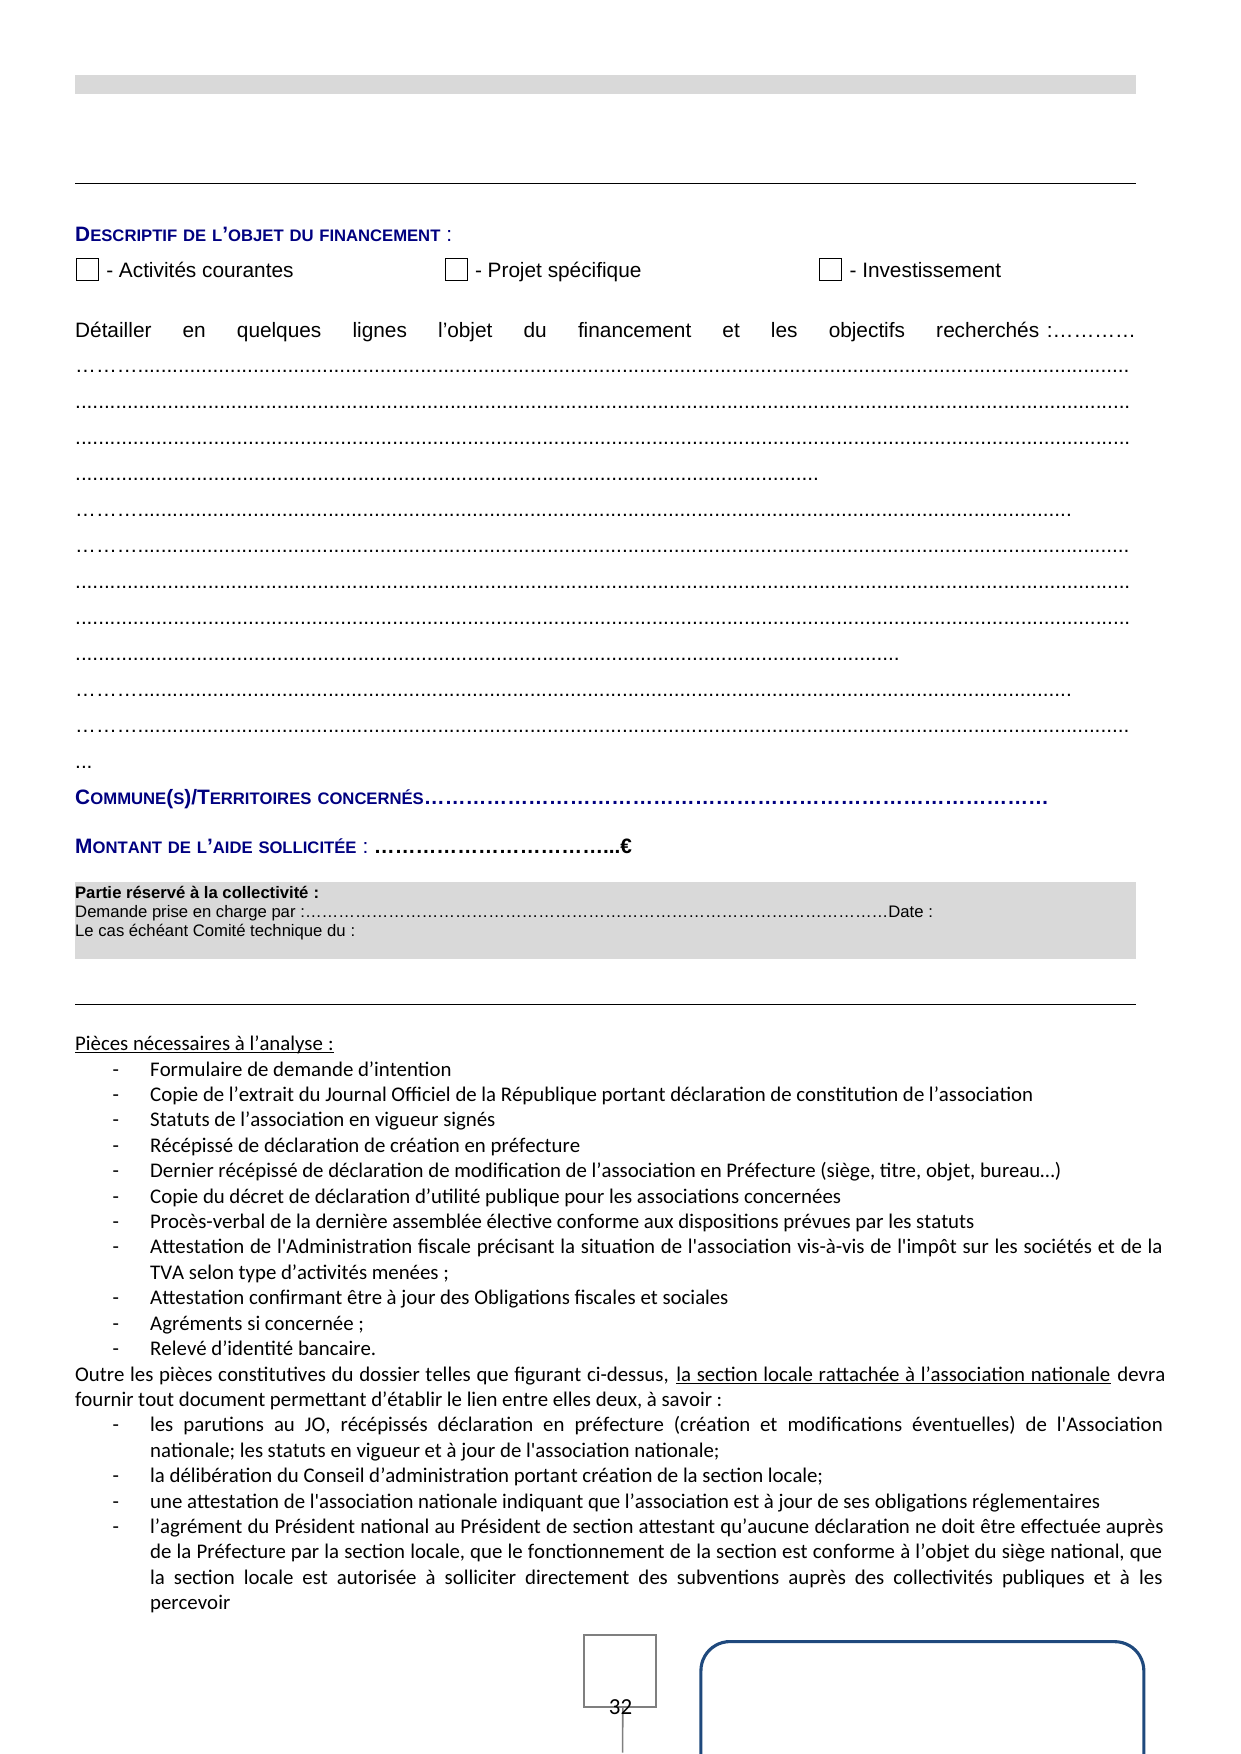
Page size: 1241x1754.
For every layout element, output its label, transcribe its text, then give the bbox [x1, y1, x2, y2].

text Pièces nécessaires à l’analyse : [75, 1030, 1165, 1056]
text Commune(s)/Territoires concernés……………………………………………………………………………… [75, 784, 1136, 808]
list Formulaire de demande d’intention [112, 1056, 1165, 1081]
list Attestation de l'Administration fiscale précisant la situation de l'association vis-à-vis de l'impôt sur les sociétés et de la TVA selon type d’activités menées ; [112, 1234, 1165, 1284]
text Le cas échéant Comité technique du : [75, 921, 1136, 940]
text Demande prise en charge par :……………………………………………………………………………………………Date : [75, 902, 1136, 921]
list Relevé d’identité bancaire. [112, 1335, 1165, 1361]
list Agréments si concernée ; [112, 1310, 1165, 1335]
text Outre les pièces constitutives du dossier telles que figurant ci-dessus, la section locale rattachée à l’association nationale devra fournir tout document permettant d’établir le lien entre elles deux, à savoir : [75, 1361, 1165, 1412]
text Détailler en quelques lignes l’objet du financement et les objectifs recherchés :………… ………...........................................................................................................................................................................................................................................................................................................................................................................................................................................................................................................................................................................................................................................................................................………..................................................................................................................................................................……….........................................................................................................................................................................................................................................................................................................................................................................................................................................................................................................................................................................................................................................................................................................………..................................................................................................................................................................………............................................................................................................................................................................... [75, 317, 1136, 773]
list Copie de l’extrait du Journal Officiel de la République portant déclaration de constitution de l’association [112, 1081, 1165, 1107]
list Récépissé de déclaration de création en préfecture [112, 1132, 1165, 1157]
text - Activités courantes - Projet spécifique - Investissement [75, 257, 1165, 281]
text Montant de l’aide sollicitée : ……………………………...€ [75, 833, 1136, 857]
list l’agrément du Président national au Président de section attestant qu’aucune déclaration ne doit être effectuée auprès de la Préfecture par la section locale, que le fonctionnement de la section est conforme à l’objet du siège national, que la section locale est autorisée à solliciter directement des subventions auprès des collectivités publiques et à les percevoir [112, 1513, 1165, 1615]
list une attestation de l'association nationale indiquant que l’association est à jour de ses obligations réglementaires [112, 1488, 1165, 1513]
list Procès-verbal de la dernière assemblée élective conforme aux dispositions prévues par les statuts [112, 1208, 1165, 1234]
text Partie réservé à la collectivité : [75, 882, 1136, 902]
text Descriptif de l’objet du financement : [75, 222, 1136, 246]
list les parutions au JO, récépissés déclaration en préfecture (création et modifications éventuelles) de l'Association nationale; les statuts en vigueur et à jour de l'association nationale; [112, 1412, 1165, 1462]
list Attestation confirmant être à jour des Obligations fiscales et sociales [112, 1284, 1165, 1310]
list Statuts de l’association en vigueur signés [112, 1107, 1165, 1132]
list Dernier récépissé de déclaration de modification de l’association en Préfecture (siège, titre, objet, bureau…) [112, 1157, 1165, 1183]
list la délibération du Conseil d’administration portant création de la section locale; [112, 1462, 1165, 1488]
list Copie du décret de déclaration d’utilité publique pour les associations concernées [112, 1183, 1165, 1208]
